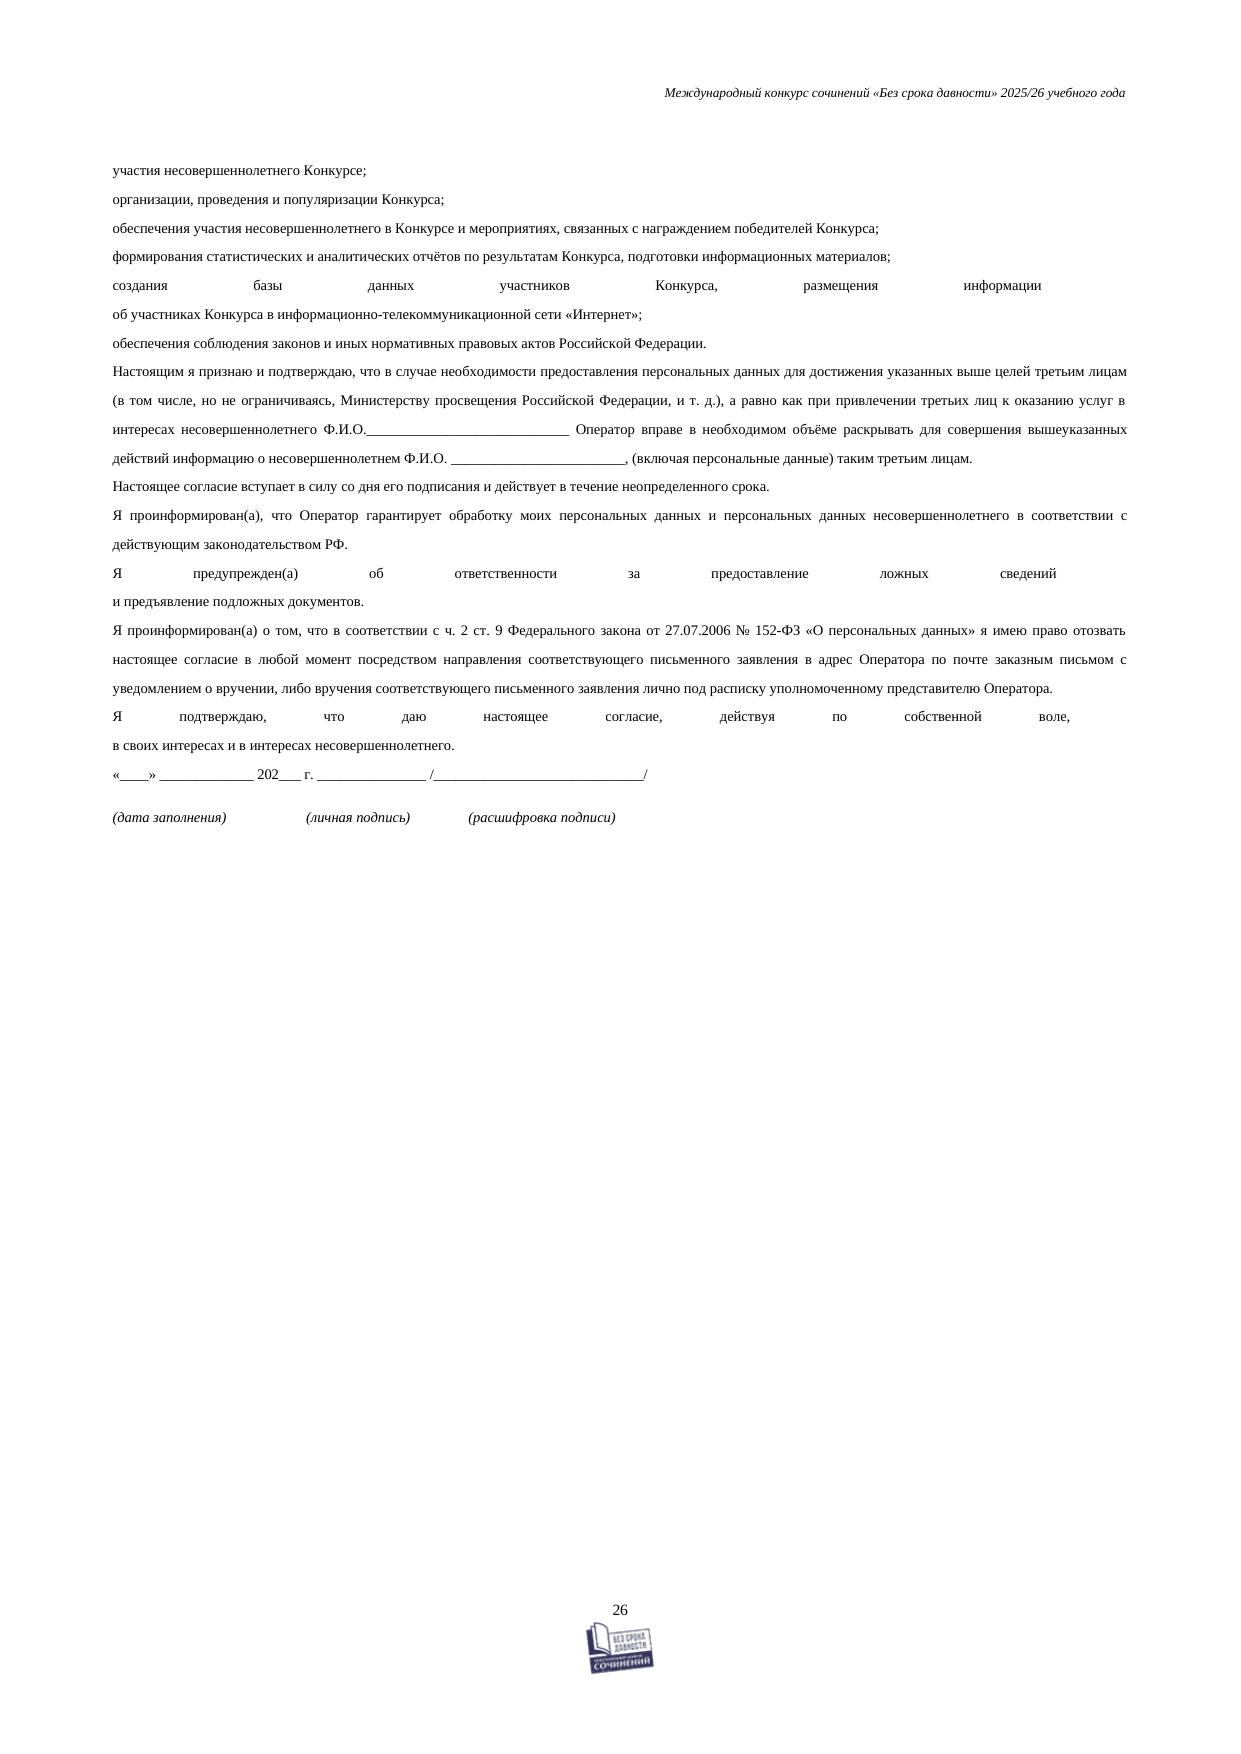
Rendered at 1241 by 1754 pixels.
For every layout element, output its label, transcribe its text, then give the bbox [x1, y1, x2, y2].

text участия несовершеннолетнего Конкурсе; [112, 150, 1128, 179]
text обеспечения соблюдения законов и иных нормативных правовых актов Российской Федерации. [112, 322, 1128, 351]
text (дата заполнения) (личная подпись) (расшифровка подписи) [112, 797, 1128, 826]
text Я предупрежден(а) об ответственности за предоставление ложных сведений и предъявление подложных документов. [112, 552, 1128, 610]
picture [572, 1619, 668, 1681]
text формирования статистических и аналитических отчётов по результатам Конкурса, подготовки информационных материалов; [112, 236, 1128, 265]
text организации, проведения и популяризации Конкурса; [112, 179, 1128, 207]
text Я подтверждаю, что даю настоящее согласие, действуя по собственной воле, в своих интересах и в интересах несовершеннолетнего. [112, 696, 1128, 754]
text Я проинформирован(а) о том, что в соответствии с ч. 2 ст. 9 Федерального закона от 27.07.2006 № 152-ФЗ «О персональных данных» я имею право отозвать настоящее согласие в любой момент посредством направления соответствующего письменного заявления в адрес Оператора по почте заказным письмом с уведомлением о вручении, либо вручения соответствующего письменного заявления лично под расписку уполномоченному представителю Оператора. [112, 610, 1128, 696]
text Я проинформирован(а), что Оператор гарантирует обработку моих персональных данных и персональных данных несовершеннолетнего в соответствии с действующим законодательством РФ. [112, 495, 1128, 552]
text обеспечения участия несовершеннолетнего в Конкурсе и мероприятиях, связанных с награждением победителей Конкурса; [112, 207, 1128, 236]
text создания базы данных участников Конкурса, размещения информации об участниках Конкурса в информационно-телекоммуникационной сети «Интернет»; [112, 265, 1128, 322]
text Настоящим я признаю и подтверждаю, что в случае необходимости предоставления персональных данных для достижения указанных выше целей третьим лицам (в том числе, но не ограничиваясь, Министерству просвещения Российской Федерации, и т. д.), а равно как при привлечении третьих лиц к оказанию услуг в интересах несовершеннолетнего Ф.И.О.____________________________ Оператор вправе в необходимом объёме раскрывать для совершения вышеуказанных действий информацию о несовершеннолетнем Ф.И.О. ________________________, (включая персональные данные) таким третьим лицам. [112, 351, 1128, 466]
text Настоящее согласие вступает в силу со дня его подписания и действует в течение неопределенного срока. [112, 466, 1128, 495]
text «____» _____________ 202___ г. _______________ /_____________________________/ [112, 754, 1128, 782]
